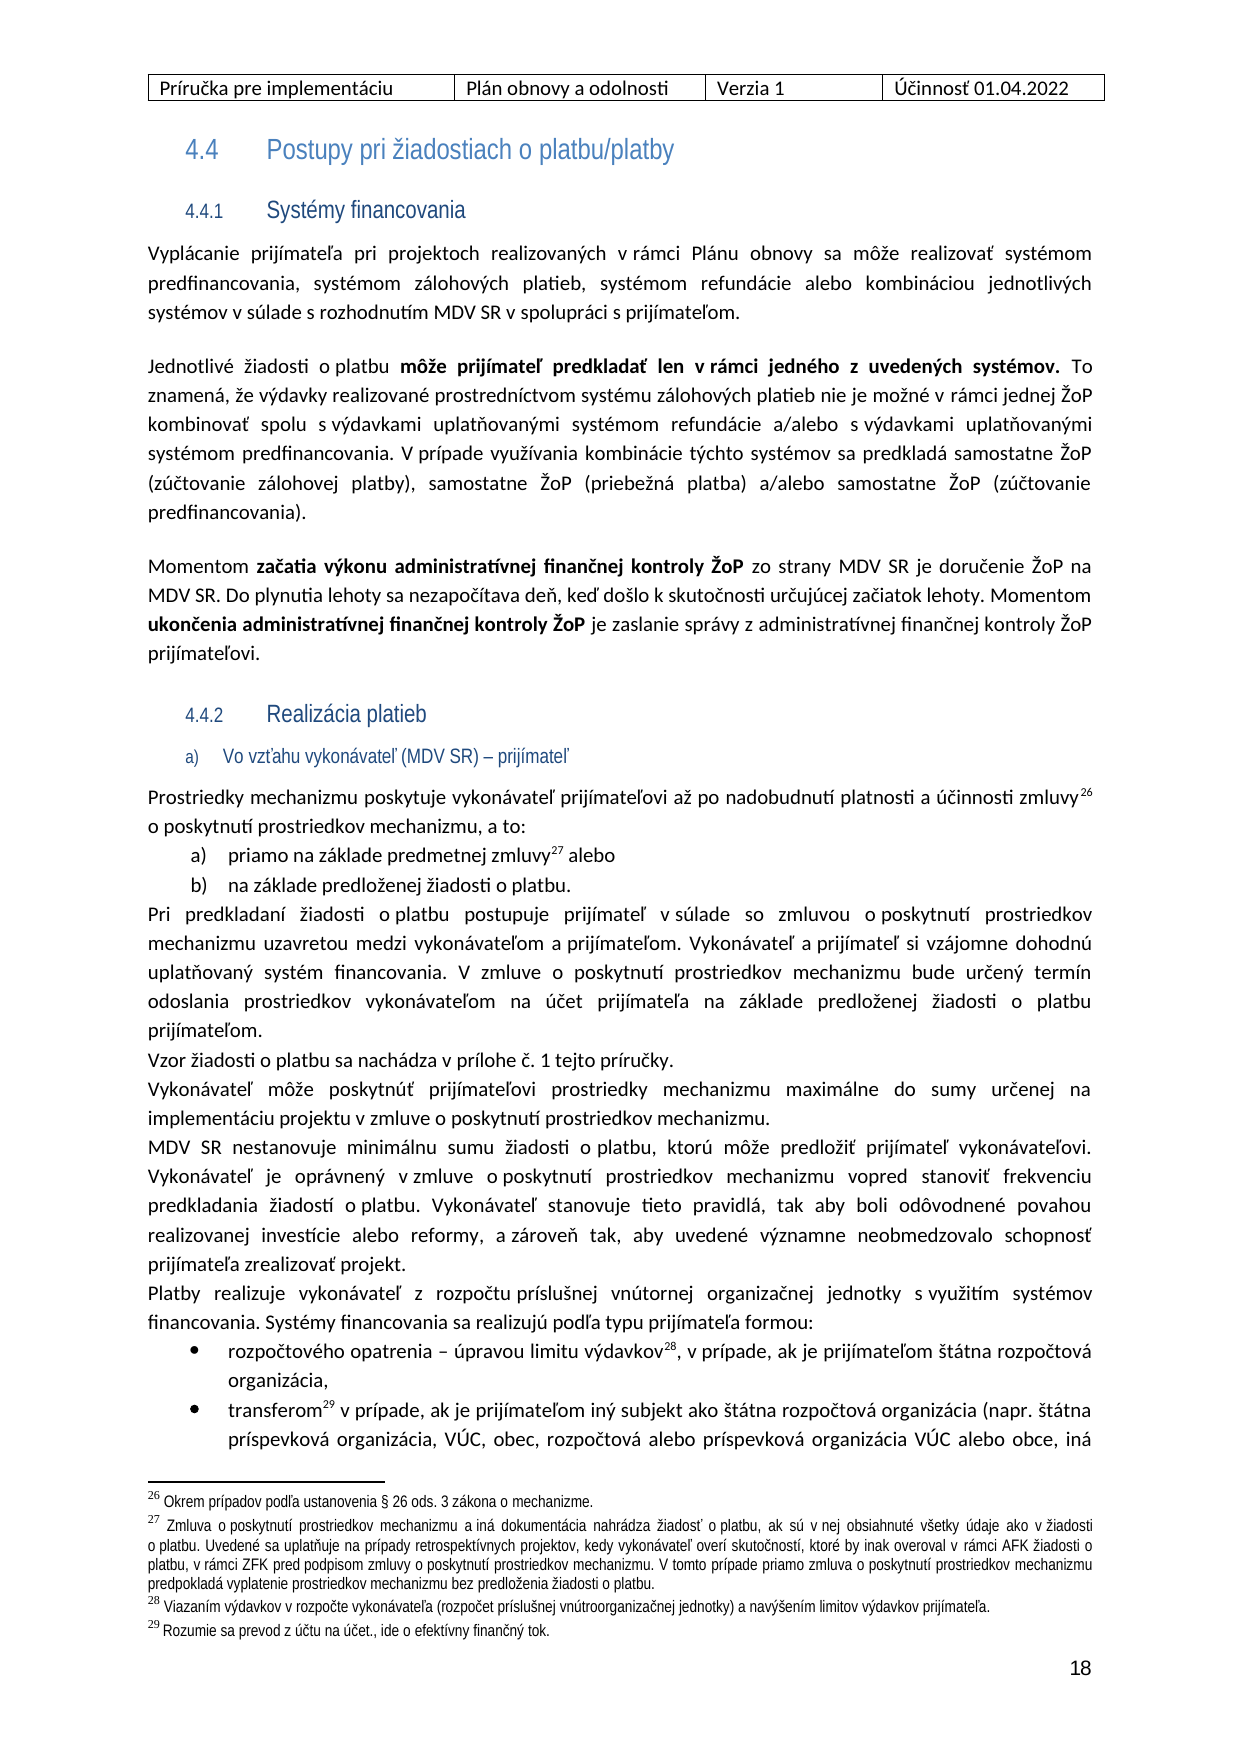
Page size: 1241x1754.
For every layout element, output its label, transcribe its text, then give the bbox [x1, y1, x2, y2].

text MDV SR nestanovuje minimálnu sumu žiadosti o platbu, ktorú môže predložiť prijímateľ vykonávateľovi. Vykonávateľ je oprávnený v zmluve o poskytnutí prostriedkov mechanizmu vopred stanoviť frekvenciu predkladania žiadostí o platbu. Vykonávateľ stanovuje tieto pravidlá, tak aby boli odôvodnené povahou realizovanej investície alebo reformy, a zároveň tak, aby uvedené významne neobmedzovalo schopnosť prijímateľa zrealizovať projekt. [148, 1134, 1093, 1276]
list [190, 1397, 1093, 1451]
text Vyplácanie prijímateľa pri projektoch realizovaných v rámci Plánu obnovy sa môže realizovať systémom predfinancovania, systémom zálohových platieb, systémom refundácie alebo kombináciou jednotlivých systémov v súlade s rozhodnutím MDV SR v spolupráci s prijímateľom. [148, 241, 1093, 324]
text Prostriedky mechanizmu poskytuje vykonávateľ prijímateľovi až po nadobudnutí platnosti a účinnosti zmluvy o poskytnutí prostriedkov mechanizmu, a to: [148, 784, 1093, 839]
list priamo na základe predmetnej zmluvy alebo [190, 843, 1093, 868]
text Vykonávateľ môže poskytnúť prijímateľovi prostriedky mechanizmu maximálne do sumy určenej na implementáciu projektu v zmluve o poskytnutí prostriedkov mechanizmu. [148, 1076, 1093, 1131]
text Platby realizuje vykonávateľ z rozpočtu príslušnej vnútornej organizačnej jednotky s využitím systémov financovania. Systémy financovania sa realizujú podľa typu prijímateľa formou: [148, 1280, 1093, 1335]
text Jednotlivé žiadosti o platbu môže prijímateľ predkladať len v rámci jedného z uvedených systémov. To znamená, že výdavky realizované prostredníctvom systému zálohových platieb nie je možné v rámci jednej ŽoP kombinovať spolu s výdavkami uplatňovanými systémom refundácie a/alebo s výdavkami uplatňovanými systémom predfinancovania. V prípade využívania kombinácie týchto systémov sa predkladá samostatne ŽoP (zúčtovanie zálohovej platby), samostatne ŽoP (priebežná platba) a/alebo samostatne ŽoP (zúčtovanie predfinancovania). [148, 353, 1093, 524]
list na základe predloženej žiadosti o platbu. [190, 872, 1093, 897]
text Vzor žiadosti o platbu sa nachádza v prílohe č. 1 tejto príručky. [148, 1047, 1093, 1072]
text Momentom začatia výkonu administratívnej finančnej kontroly ŽoP zo strany MDV SR je doručenie ŽoP na MDV SR. Do plynutia lehoty sa nezapočítava deň, keď došlo k skutočnosti určujúcej začiatok lehoty. Momentom ukončenia administratívnej finančnej kontroly ŽoP je zaslanie správy z administratívnej finančnej kontroly ŽoP prijímateľovi. [148, 553, 1093, 666]
subtitle Systémy financovania [185, 195, 1093, 224]
list rozpočtového opatrenia – úpravou limitu výdavkov, v prípade, ak je prijímateľom štátna rozpočtová organizácia, [190, 1338, 1093, 1393]
subtitle Realizácia platieb [185, 699, 1093, 728]
subtitle Postupy pri žiadostiach o platbu/platby [185, 132, 1093, 165]
text Pri predkladaní žiadosti o platbu postupuje prijímateľ v súlade so zmluvou o poskytnutí prostriedkov mechanizmu uzavretou medzi vykonávateľom a prijímateľom. Vykonávateľ a prijímateľ si vzájomne dohodnú uplatňovaný systém financovania. V zmluve o poskytnutí prostriedkov mechanizmu bude určený termín odoslania prostriedkov vykonávateľom na účet prijímateľa na základe predloženej žiadosti o platbu prijímateľom. [148, 901, 1093, 1043]
subtitle Vo vzťahu vykonávateľ (MDV SR) – prijímateľ [185, 744, 1093, 768]
